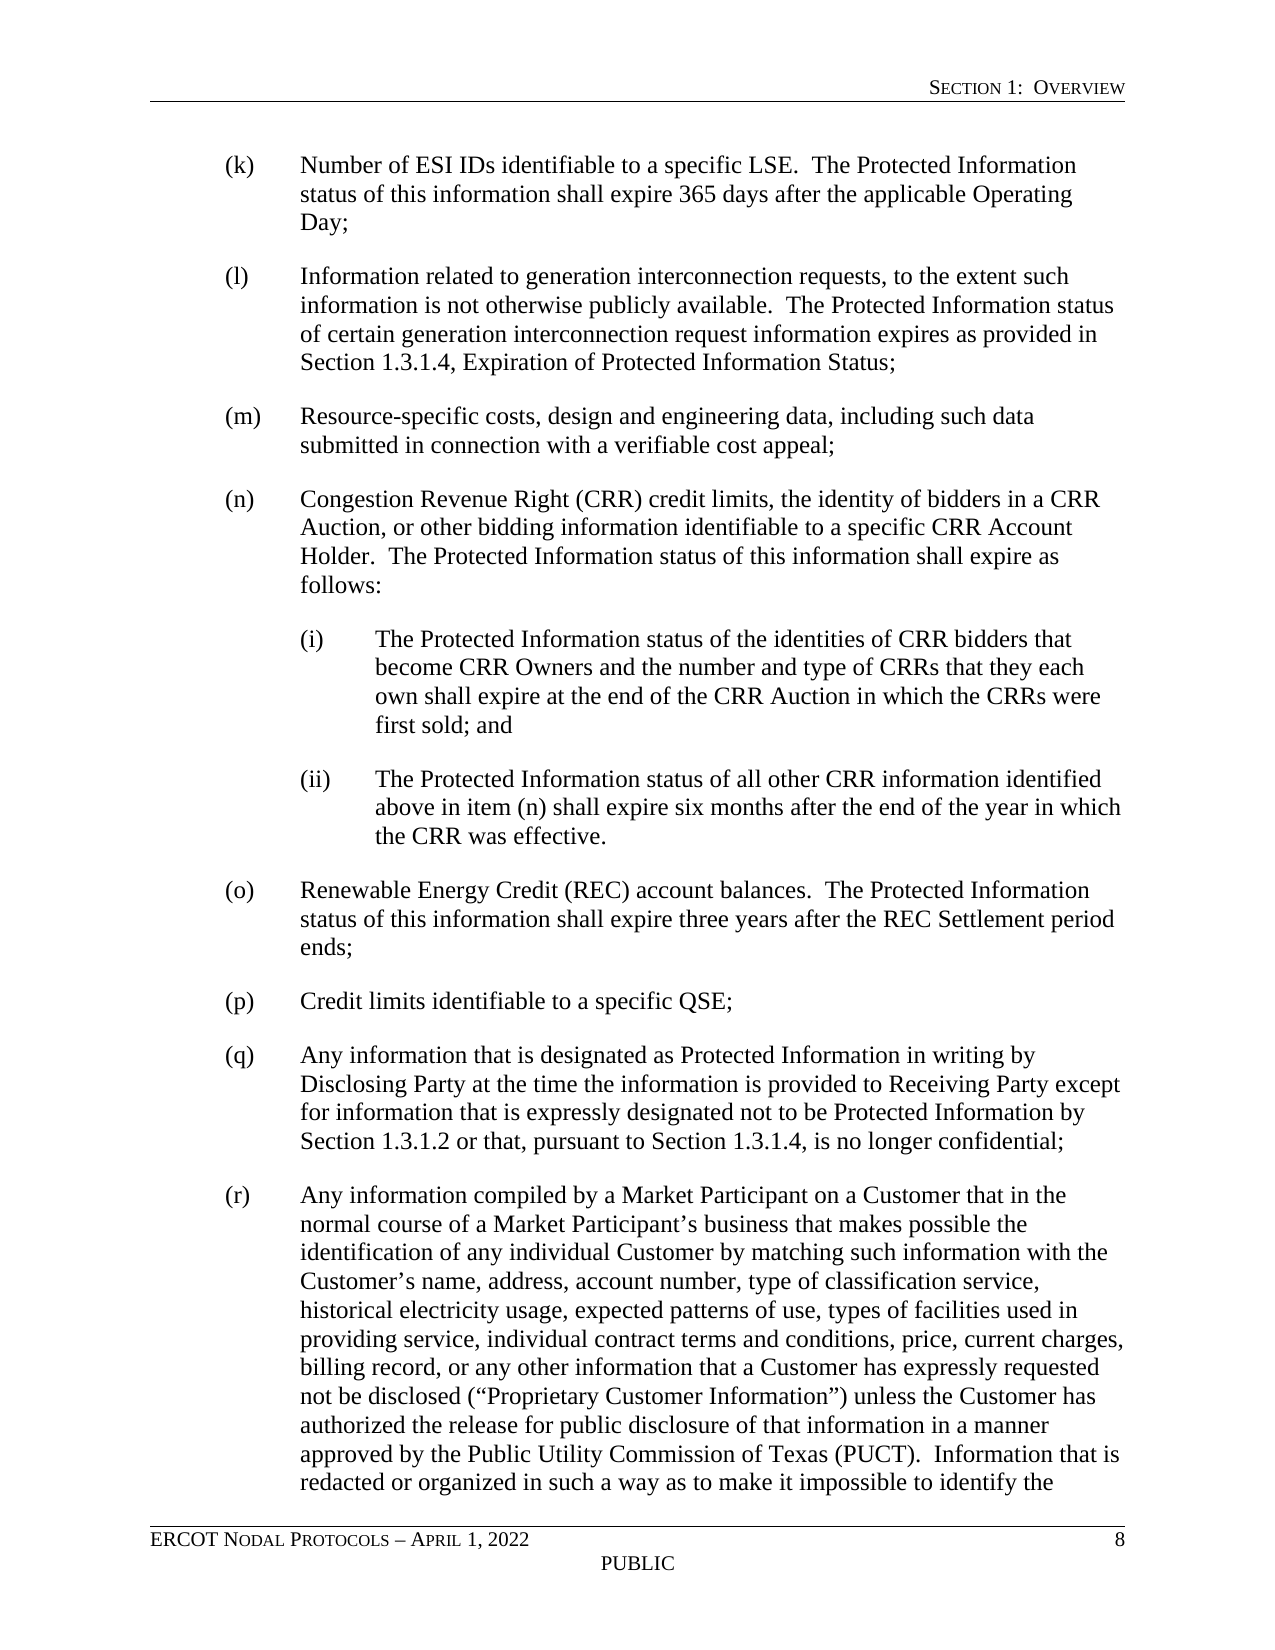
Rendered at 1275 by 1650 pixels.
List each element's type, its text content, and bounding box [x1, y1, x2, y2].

list (i) The Protected Information status of the identities of CRR bidders that become CRR Owners and the number and type of CRRs that they each own shall expire at the end of the CRR Auction in which the CRRs were first sold; and [300, 624, 1125, 739]
list (ii) The Protected Information status of all other CRR information identified above in item (n) shall expire six months after the end of the year in which the CRR was effective. [300, 764, 1125, 850]
list (k) Number of ESI IDs identifiable to a specific LSE. The Protected Information status of this information shall expire 365 days after the applicable Operating Day; [225, 150, 1125, 236]
list (p) Credit limits identifiable to a specific QSE; [225, 986, 1125, 1015]
list (o) Renewable Energy Credit (REC) account balances. The Protected Information status of this information shall expire three years after the REC Settlement period ends; [225, 875, 1125, 961]
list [225, 1180, 1125, 1496]
list (m) Resource-specific costs, design and engineering data, including such data submitted in connection with a verifiable cost appeal; [225, 401, 1125, 459]
list (n) Congestion Revenue Right (CRR) credit limits, the identity of bidders in a CRR Auction, or other bidding information identifiable to a specific CRR Account Holder. The Protected Information status of this information shall expire as follows: [225, 484, 1125, 599]
list (q) Any information that is designated as Protected Information in writing by Disclosing Party at the time the information is provided to Receiving Party except for information that is expressly designated not to be Protected Information by Section 1.3.1.2 or that, pursuant to Section 1.3.1.4, is no longer confidential; [225, 1040, 1125, 1155]
list (l) Information related to generation interconnection requests, to the extent such information is not otherwise publicly available. The Protected Information status of certain generation interconnection request information expires as provided in Section 1.3.1.4, Expiration of Protected Information Status; [225, 261, 1125, 376]
